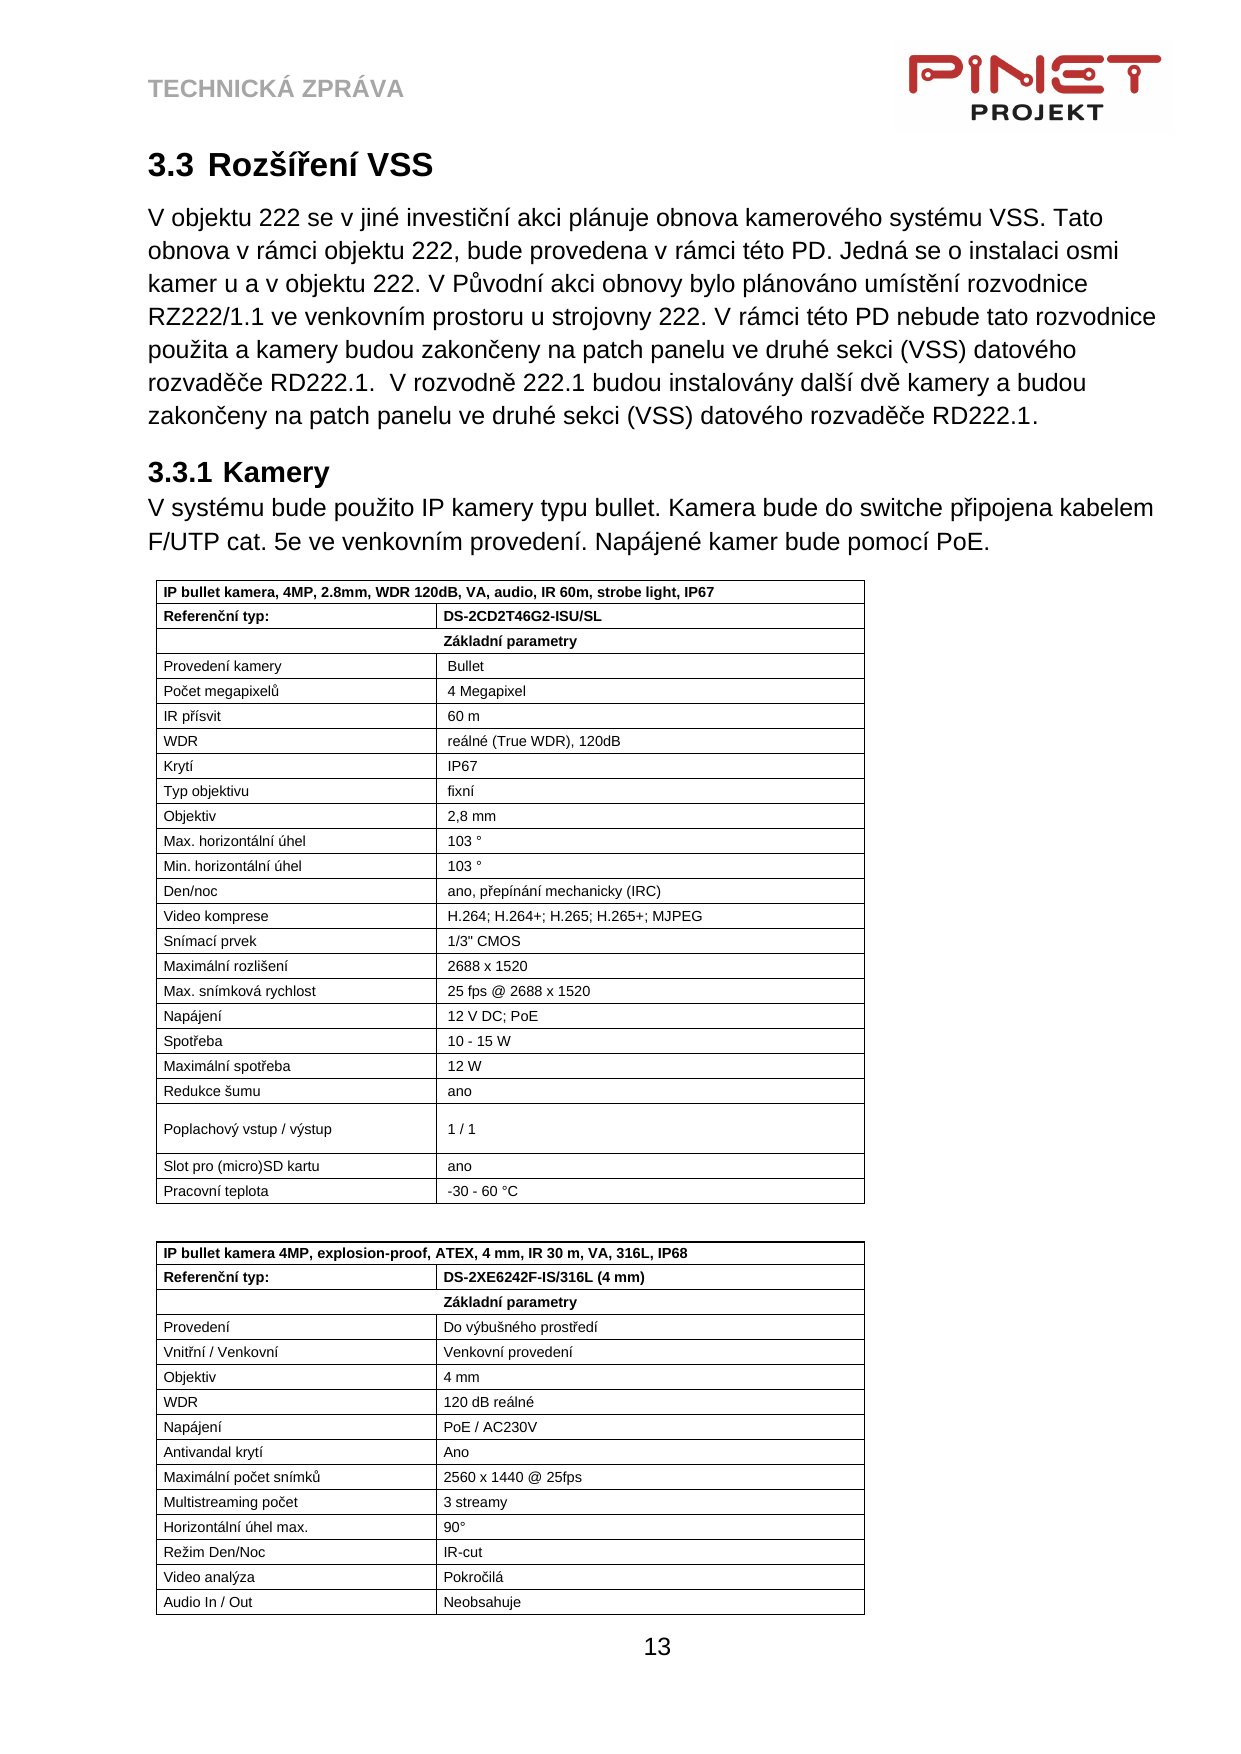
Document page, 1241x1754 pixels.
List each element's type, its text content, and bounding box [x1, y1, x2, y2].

table_cell Napájení [157, 1004, 436, 1028]
table_cell Objektiv [157, 804, 436, 828]
table_cell DS-2XE6242F-IS/316L (4 mm) [437, 1265, 864, 1289]
table_cell Redukce šumu [157, 1079, 436, 1103]
table_cell Maximální počet snímků [157, 1465, 436, 1489]
table_cell Den/noc [157, 879, 436, 903]
table_cell Referenční typ: [157, 1265, 436, 1289]
table_cell 2688 x 1520 [437, 954, 864, 978]
table_cell Pokročilá [437, 1565, 864, 1589]
table_cell Slot pro (micro)SD kartu [157, 1154, 436, 1178]
table_cell Do výbušného prostředí [437, 1315, 864, 1339]
table_cell 10 - 15 W [437, 1029, 864, 1053]
table_cell -30 - 60 °C [437, 1179, 864, 1203]
text V objektu 222 se v jiné investiční akci plánuje obnova kamerového systému VSS. Tato obnova v rámci objektu 222, bude provedena v rámci této PD. Jedná se o instalaci osmi kamer u a v objektu 222. V Původní akci obnovy bylo plánováno umístění rozvodnice RZ222/1.1 ve venkovním prostoru u strojovny 222. V rámci této PD nebude tato rozvodnice použita a kamery budou zakončeny na patch panelu ve druhé sekci (VSS) datového rozvaděče RD222.1. V rozvodně 222.1 budou instalovány další dvě kamery a budou zakončeny na patch panelu ve druhé sekci (VSS) datového rozvaděče RD222.1. [148, 203, 1167, 430]
table_cell Objektiv [157, 1365, 436, 1389]
table_cell Multistreaming počet [157, 1490, 436, 1514]
table_cell 2560 x 1440 @ 25fps [437, 1465, 864, 1489]
table_cell Napájení [157, 1415, 436, 1439]
table_cell H.264; H.264+; H.265; H.265+; MJPEG [437, 904, 864, 928]
table_cell Audio In / Out [157, 1590, 436, 1614]
table_cell Vnitřní / Venkovní [157, 1340, 436, 1364]
table_cell WDR [157, 729, 436, 753]
table_cell 1/3" CMOS [437, 929, 864, 953]
table_cell Bullet [437, 654, 864, 678]
table_cell Základní parametry [157, 1290, 864, 1314]
table_cell ano, přepínání mechanicky (IRC) [437, 879, 864, 903]
table_cell Provedení [157, 1315, 436, 1339]
table_cell Max. snímková rychlost [157, 979, 436, 1003]
table_cell Pracovní teplota [157, 1179, 436, 1203]
table_cell Typ objektivu [157, 779, 436, 803]
table_cell 103 ° [437, 854, 864, 878]
table_cell DS-2CD2T46G2-ISU/SL [437, 604, 864, 628]
table_cell 120 dB reálné [437, 1390, 864, 1414]
table_cell Horizontální úhel max. [157, 1515, 436, 1539]
table_cell Ano [437, 1440, 864, 1464]
table_cell PoE / AC230V [437, 1415, 864, 1439]
table_cell Základní parametry [157, 629, 864, 653]
subtitle Rozšíření VSS [148, 145, 1167, 184]
table_cell 103 ° [437, 829, 864, 853]
table_cell Režim Den/Noc [157, 1540, 436, 1564]
table_cell Venkovní provedení [437, 1340, 864, 1364]
table_cell reálné (True WDR), 120dB [437, 729, 864, 753]
table_cell Neobsahuje [437, 1590, 864, 1614]
table_cell Antivandal krytí [157, 1440, 436, 1464]
table_cell Min. horizontální úhel [157, 854, 436, 878]
table_cell 90° [437, 1515, 864, 1539]
table_cell Poplachový vstup / výstup [157, 1104, 436, 1153]
table_cell 60 m [437, 704, 864, 728]
table_cell Video komprese [157, 904, 436, 928]
table_cell Video analýza [157, 1565, 436, 1589]
table_cell IP67 [437, 754, 864, 778]
table_cell 12 W [437, 1054, 864, 1078]
table_cell 12 V DC; PoE [437, 1004, 864, 1028]
table_cell 1 / 1 [437, 1104, 864, 1153]
table_header IP bullet kamera 4MP, explosion-proof, ATEX, 4 mm, IR 30 m, VA, 316L, IP68 [157, 1243, 864, 1264]
table_cell 3 streamy [437, 1490, 864, 1514]
picture [893, 39, 1175, 134]
table_cell 4 Megapixel [437, 679, 864, 703]
table_cell IR-cut [437, 1540, 864, 1564]
table_cell Maximální spotřeba [157, 1054, 436, 1078]
table_cell ano [437, 1154, 864, 1178]
table_cell Snímací prvek [157, 929, 436, 953]
table_cell Provedení kamery [157, 654, 436, 678]
table_cell 2,8 mm [437, 804, 864, 828]
table_cell Krytí [157, 754, 436, 778]
table_cell ano [437, 1079, 864, 1103]
table_cell Max. horizontální úhel [157, 829, 436, 853]
table_cell WDR [157, 1390, 436, 1414]
text V systému bude použito IP kamery typu bullet. Kamera bude do switche připojena kabelem F/UTP cat. 5e ve venkovním provedení. Napájené kamer bude pomocí PoE. [148, 493, 1167, 555]
table_cell fixní [437, 779, 864, 803]
table_cell 4 mm [437, 1365, 864, 1389]
table_header IP bullet kamera, 4MP, 2.8mm, WDR 120dB, VA, audio, IR 60m, strobe light, IP67 [157, 581, 864, 603]
table_cell Počet megapixelů [157, 679, 436, 703]
table_cell IR přísvit [157, 704, 436, 728]
table_cell 25 fps @ 2688 x 1520 [437, 979, 864, 1003]
table_cell Referenční typ: [157, 604, 436, 628]
table_cell Spotřeba [157, 1029, 436, 1053]
table_cell Maximální rozlišení [157, 954, 436, 978]
subtitle Kamery [148, 455, 1167, 488]
